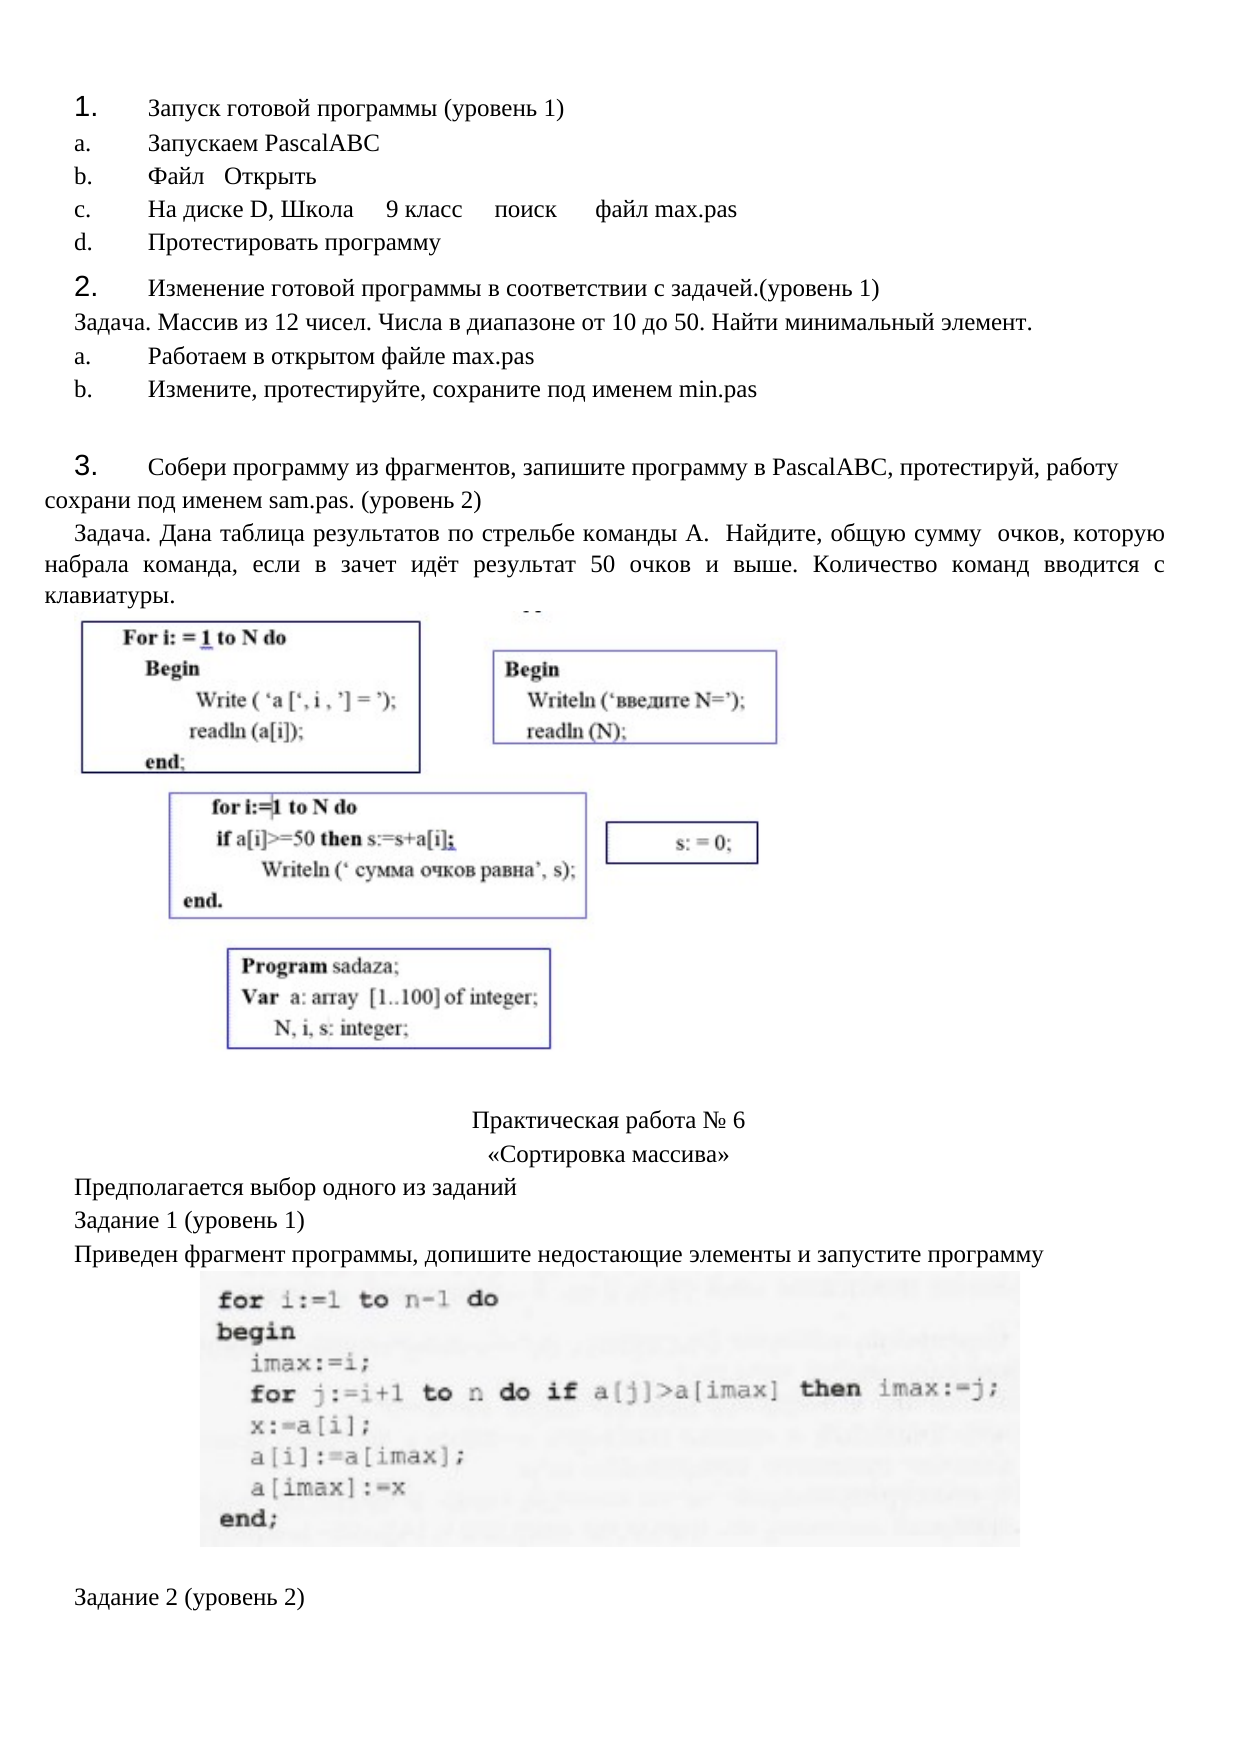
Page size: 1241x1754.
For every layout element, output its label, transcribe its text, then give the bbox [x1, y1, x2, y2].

text Задача. Массив из 12 чисел. Числа в диапазоне от 10 до 50. Найти минимальный элемент. [44, 307, 1167, 336]
text Предполагается выбор одного из заданий [44, 1172, 1167, 1201]
picture [73, 611, 828, 1070]
text Приведен фрагмент программы, допишите недостающие элементы и запустите программу [44, 1239, 1167, 1267]
text Задача. Дана таблица результатов по стрельбе команды А. Найдите, общую сумму очков, которую набрала команда, если в зачет идёт результат 50 очков и выше. Количество команд вводится с клавиатуры. [44, 518, 1166, 609]
text Задание 1 (уровень 1) [44, 1205, 1167, 1234]
list Запуск готовой программы (уровень 1) [44, 89, 1167, 123]
list Изменение готовой программы в соответствии с задачей.(уровень 1) [44, 269, 1167, 302]
text «Сортировка массива» [44, 1139, 1143, 1167]
text Практическая работа № 6 [44, 1105, 1143, 1134]
list Измените, протестируйте, сохраните под именем min.pas [44, 374, 1167, 403]
list Протестировать программу [44, 227, 1167, 256]
picture [199, 1271, 1021, 1547]
list На диске D, Школа  9 класс  поиск  файл max.pas [44, 194, 1167, 223]
list ФайлОткрыть [44, 161, 1167, 190]
list Работаем в открытом файле max.pas [44, 341, 1167, 369]
list Запускаем PascalABC [44, 128, 1167, 157]
list Собери программу из фрагментов, запишите программу в PascalABC, протестируй, работу сохрани под именем sam.pas. (уровень 2) [44, 448, 1167, 513]
text Задание 2 (уровень 2) [44, 1582, 1167, 1611]
